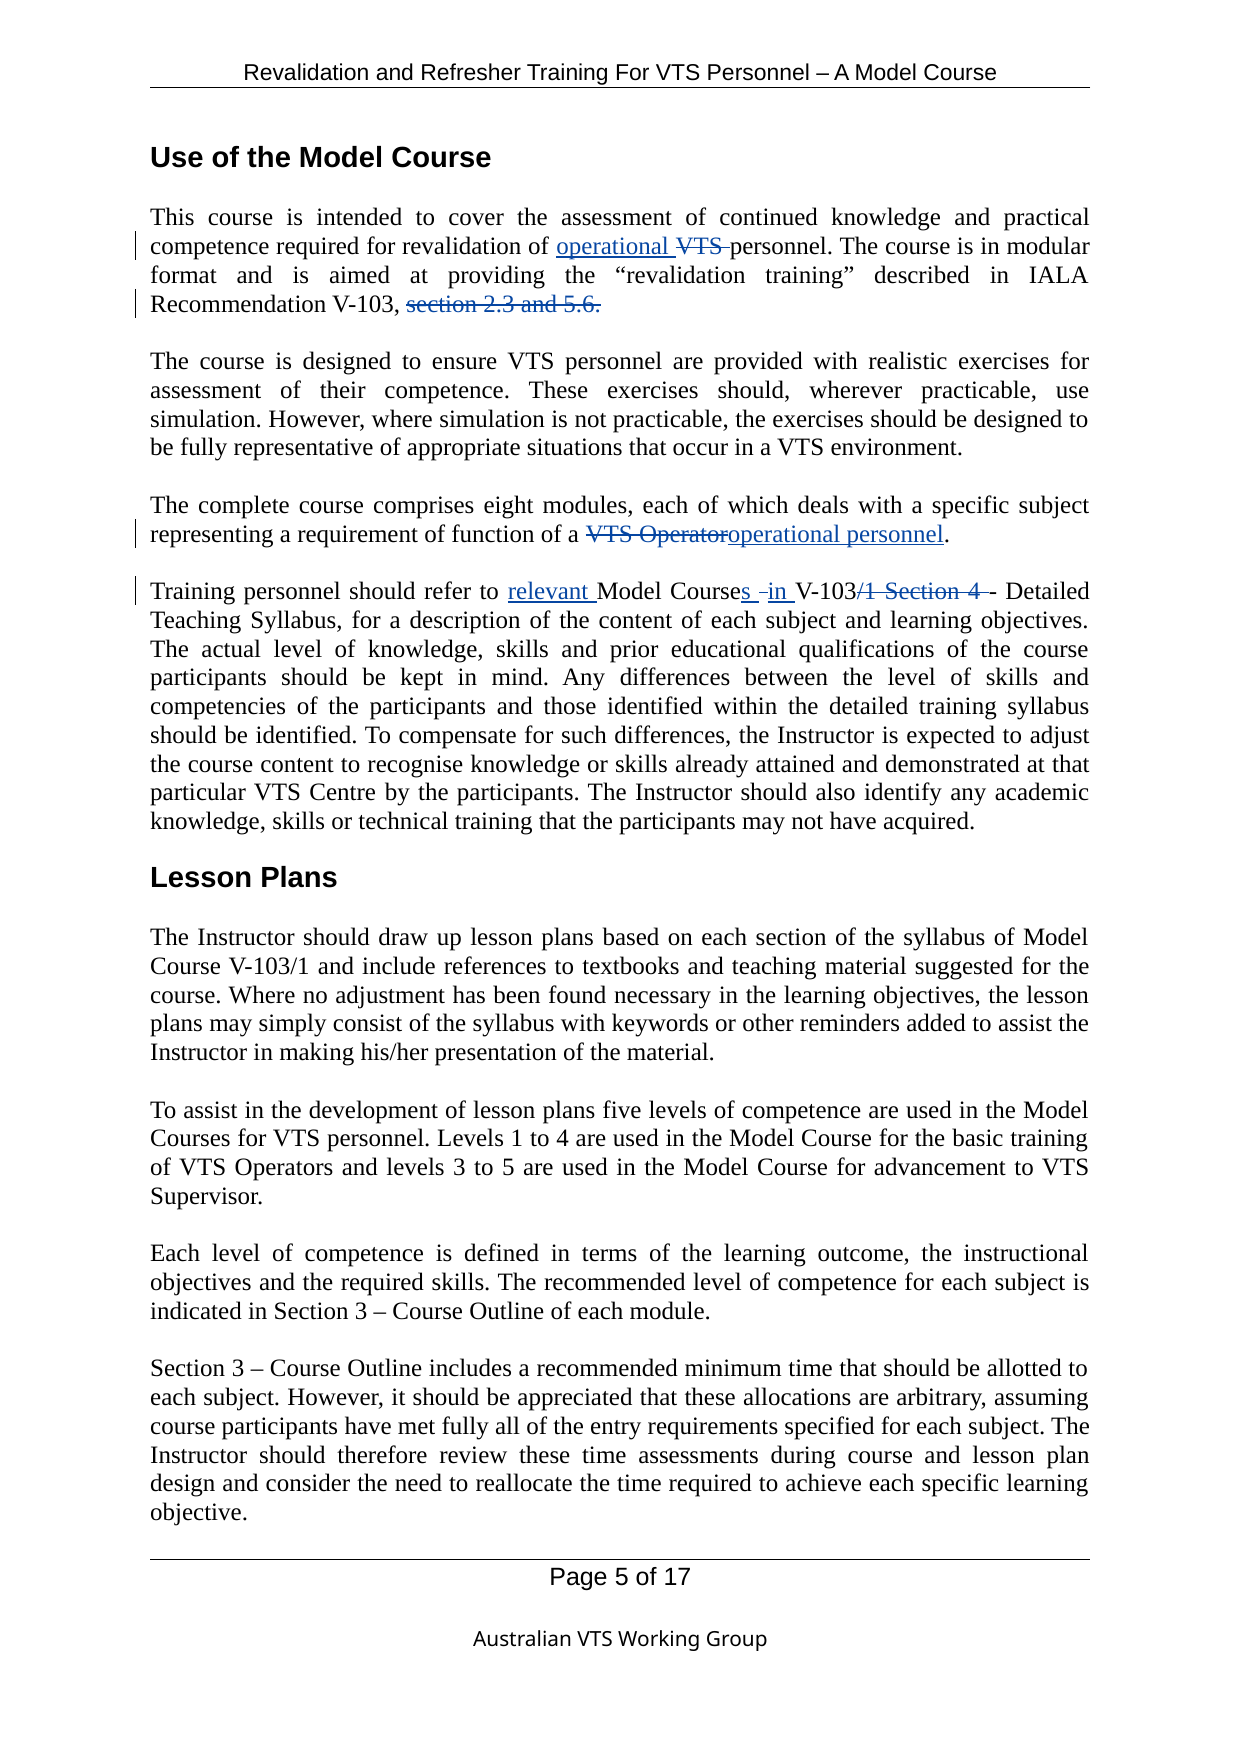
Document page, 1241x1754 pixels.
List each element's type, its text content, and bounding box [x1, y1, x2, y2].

text To assist in the development of lesson plans five levels of competence are used in the Model Courses for VTS personnel. Levels 1 to 4 are used in the Model Course for the basic training of VTS Operators and levels 3 to 5 are used in the Model Course for advancement to VTS Supervisor. [150, 1095, 1090, 1210]
subtitle Lesson Plans [150, 860, 1090, 893]
text Each level of competence is defined in terms of the learning outcome, the instructional objectives and the required skills. The recommended level of competence for each subject is indicated in Section 3 – Course Outline of each module. [150, 1238, 1090, 1325]
text Training personnel should refer to Model CourseV-103- Detailed Teaching Syllabus, for a description of the content of each subject and learning objectives. The actual level of knowledge, skills and prior educational qualifications of the course participants should be kept in mind. Any differences between the level of skills and competencies of the participants and those identified within the detailed training syllabus should be identified. To compensate for such differences, the Instructor is expected to adjust the course content to recognise knowledge or skills already attained and demonstrated at that particular VTS Centre by the participants. The Instructor should also identify any academic knowledge, skills or technical training that the participants may not have acquired. [150, 576, 1090, 835]
text The complete course comprises eight modules, each of which deals with a specific subject representing a requirement of function of a . [150, 490, 1090, 547]
text The Instructor should draw up lesson plans based on each section of the syllabus of Model Course V-103/1 and include references to textbooks and teaching material suggested for the course. Where no adjustment has been found necessary in the learning objectives, the lesson plans may simply consist of the syllabus with keywords or other reminders added to assist the Instructor in making his/her presentation of the material. [150, 922, 1090, 1066]
text The course is designed to ensure VTS personnel are provided with realistic exercises for assessment of their competence. These exercises should, wherever practicable, use simulation. However, where simulation is not practicable, the exercises should be designed to be fully representative of appropriate situations that occur in a VTS environment. [150, 346, 1090, 461]
subtitle Use of the Model Course [150, 140, 1090, 174]
text This course is intended to cover the assessment of continued knowledge and practical competence required for revalidation of personnel. The course is in modular format and is aimed at providing the “revalidation training” described in IALA Recommendation V-103, [150, 202, 1090, 317]
text Section 3 – Course Outline includes a recommended minimum time that should be allotted to each subject. However, it should be appreciated that these allocations are arbitrary, assuming course participants have met fully all of the entry requirements specified for each subject. The Instructor should therefore review these time assessments during course and lesson plan design and consider the need to reallocate the time required to achieve each specific learning objective. [150, 1353, 1090, 1526]
